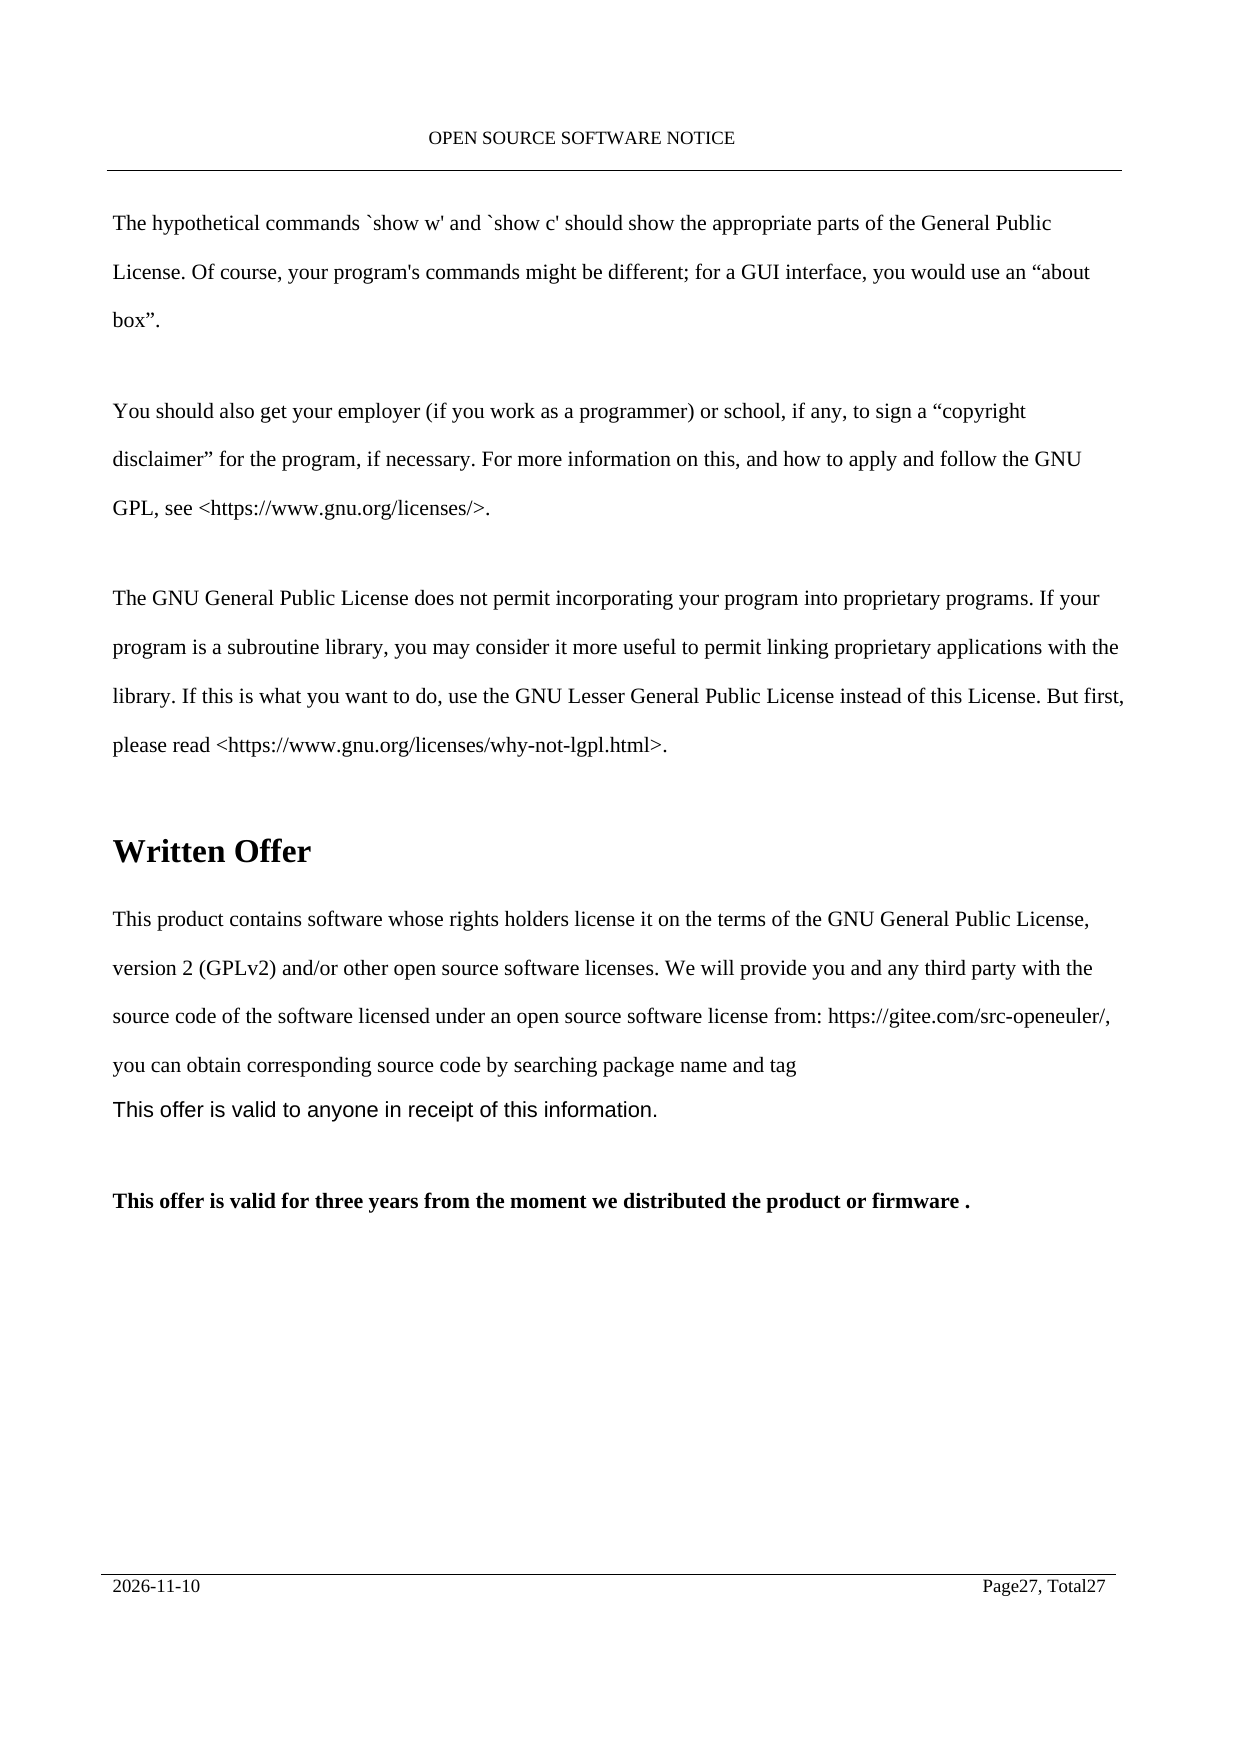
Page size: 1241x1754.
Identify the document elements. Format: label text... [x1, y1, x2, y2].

text This product contains software whose rights holders license it on the terms of the GNU General Public License, version 2 (GPLv2) and/or other open source software licenses. We will provide you and any third party with the source code of the software licensed under an open source software license from: https://gitee.com/src-openeuler/, you can obtain corresponding source code by searching package name and tag [112, 902, 1128, 1081]
text The GNU General Public License does not permit incorporating your program into proprietary programs. If your program is a subroutine library, you may consider it more useful to permit linking proprietary applications with the library. If this is what you want to do, use the GNU Lesser General Public License instead of this License. But first, please read <https://www.gnu.org/licenses/why-not-lgpl.html>. [112, 582, 1128, 761]
text You should also get your employer (if you work as a programmer) or school, if any, to sign a “copyright disclaimer” for the program, if necessary. For more information on this, and how to apply and follow the GNU GPL, see <https://www.gnu.org/licenses/>. [112, 394, 1128, 524]
text The hypothetical commands `show w' and `show c' should show the appropriate parts of the General Public License. Of course, your program's commands might be different; for a GUI interface, you would use an “about box”. [112, 206, 1128, 336]
text Written Offer [112, 818, 1128, 883]
text This offer is valid for three years from the moment we distributed the product or firmware . [112, 1184, 1128, 1216]
text This offer is valid to anyone in receipt of this information. [112, 1094, 1128, 1126]
